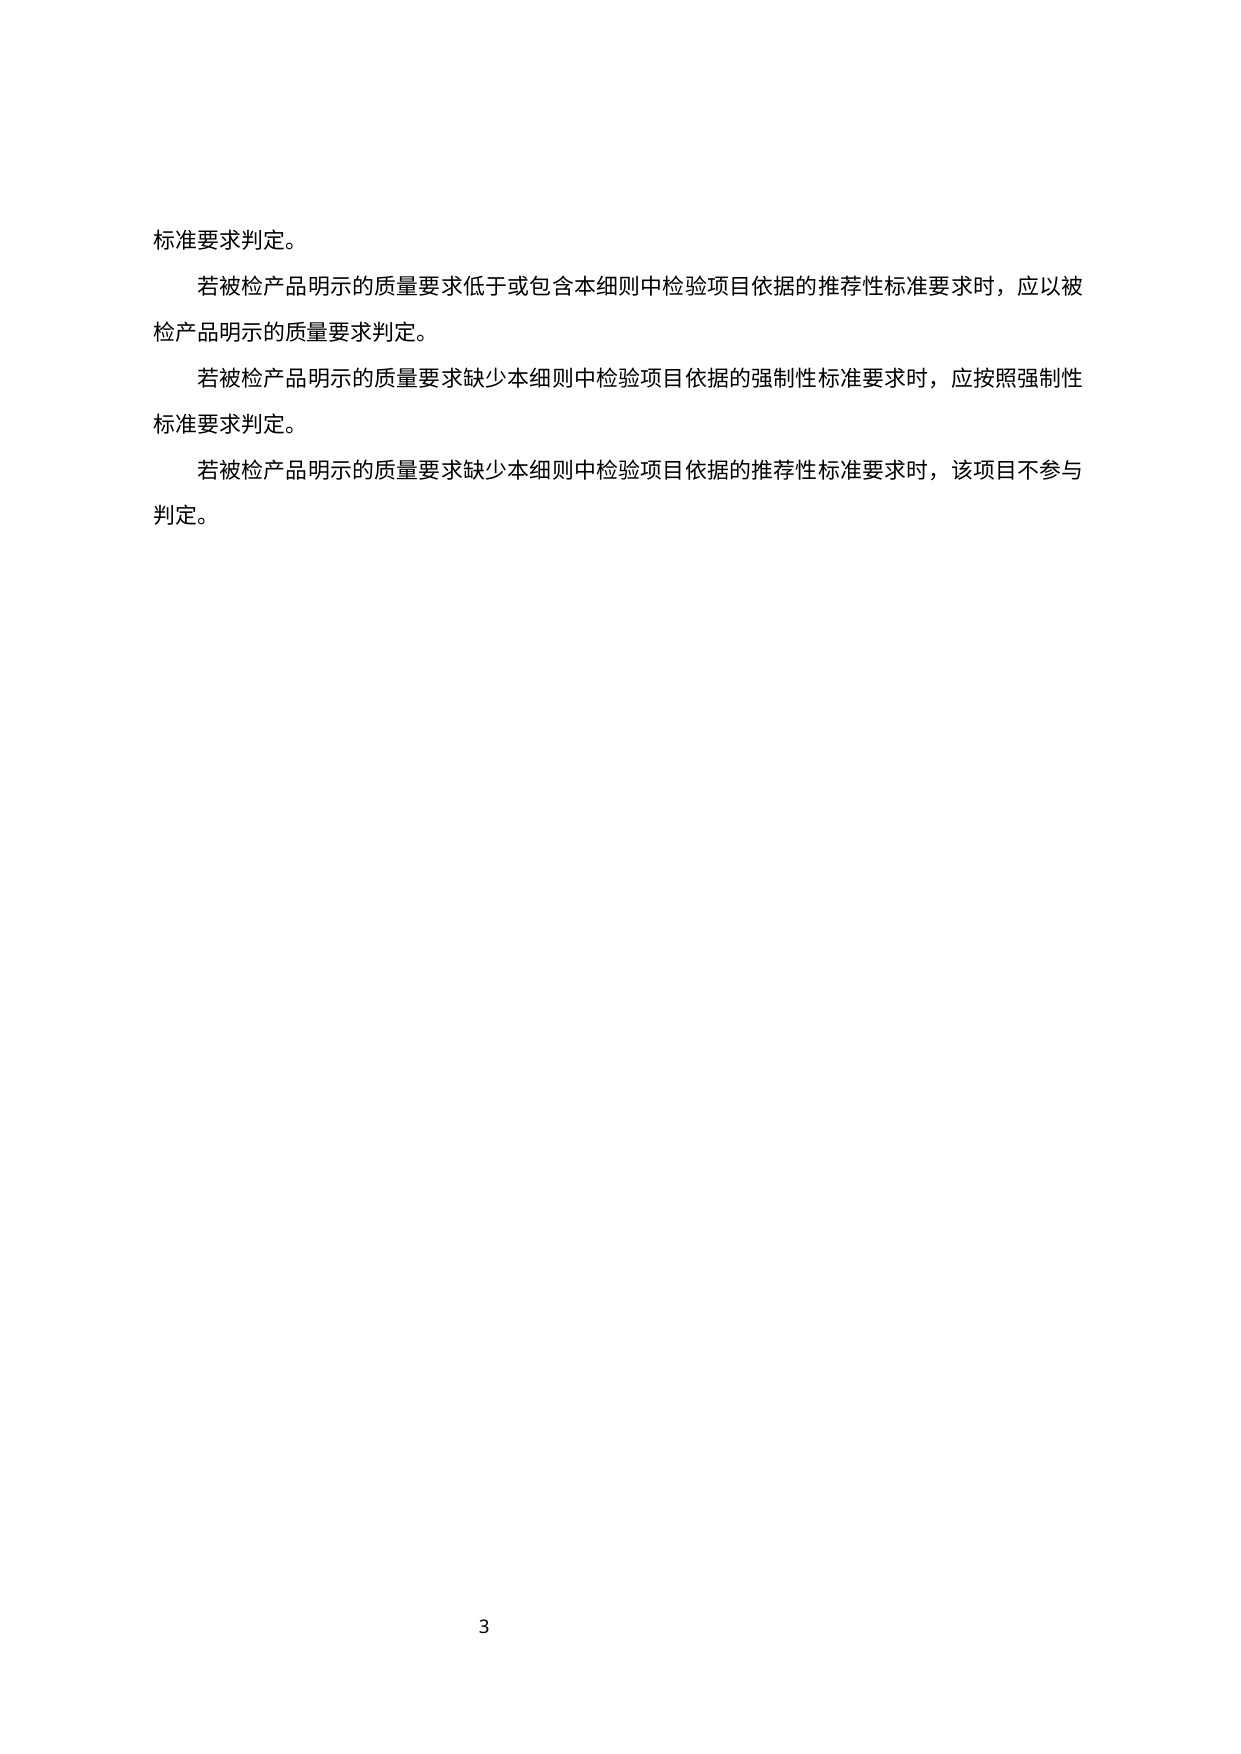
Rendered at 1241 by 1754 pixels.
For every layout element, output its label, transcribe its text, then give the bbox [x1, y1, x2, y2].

text 若被检产品明示的质量要求低于或包含本细则中检验项目依据的推荐性标准要求时，应以被检产品明示的质量要求判定。 [153, 258, 1087, 350]
text 若被检产品明示的质量要求缺少本细则中检验项目依据的推荐性标准要求时，该项目不参与判定。 [153, 441, 1087, 533]
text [153, 212, 1087, 258]
text 若被检产品明示的质量要求缺少本细则中检验项目依据的强制性标准要求时，应按照强制性标准要求判定。 [153, 350, 1087, 441]
